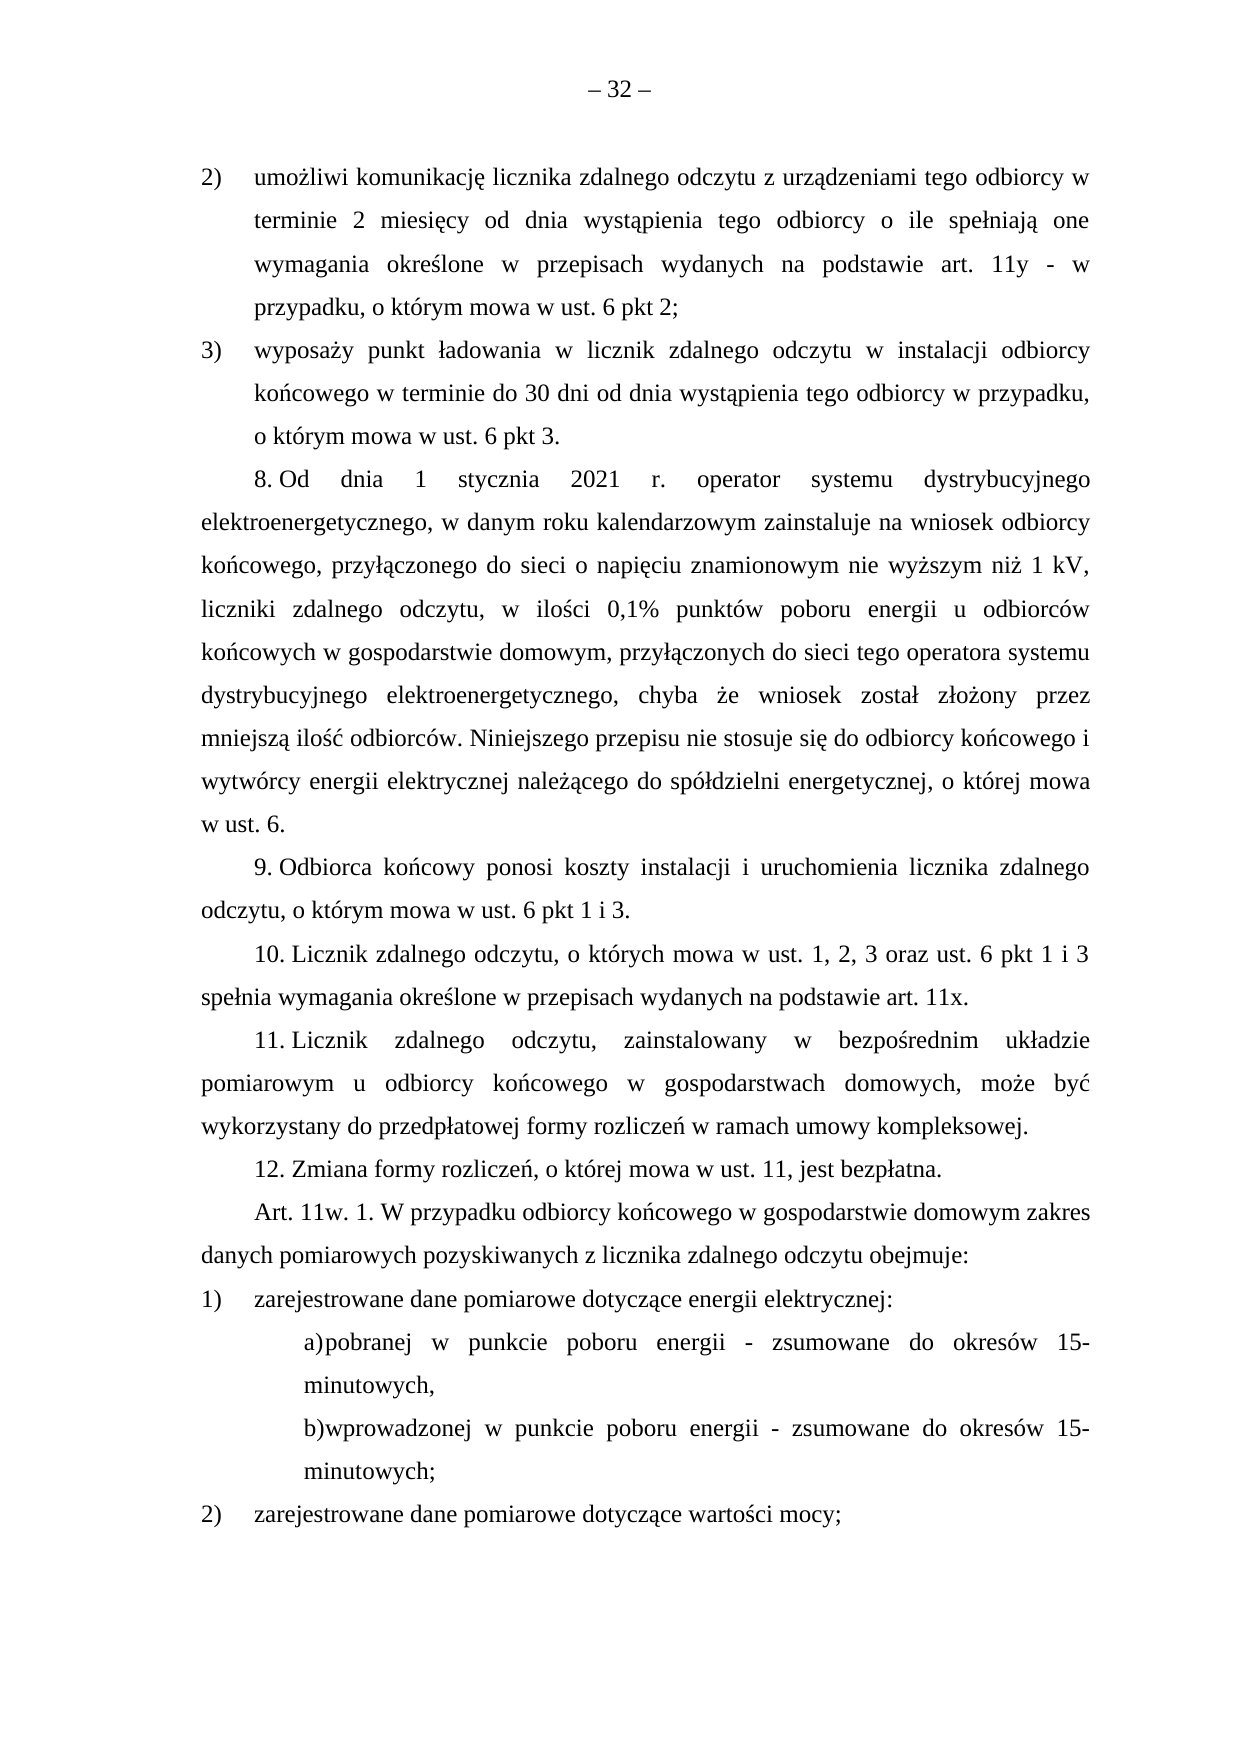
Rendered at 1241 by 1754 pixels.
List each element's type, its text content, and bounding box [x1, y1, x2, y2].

text 12. Zmiana formy rozliczeń, o której mowa w ust. 11, jest bezpłatna. [201, 1154, 1091, 1183]
text Art. 11w. 1. W przypadku odbiorcy końcowego w gospodarstwie domowym zakres danych pomiarowych pozyskiwanych z licznika zdalnego odczytu obejmuje: [201, 1197, 1091, 1269]
text 1) zarejestrowane dane pomiarowe dotyczące energii elektrycznej: [201, 1284, 1091, 1312]
text 2) umożliwi komunikację licznika zdalnego odczytu z urządzeniami tego odbiorcy w terminie 2 miesięcy od dnia wystąpienia tego odbiorcy o ile spełniają one wymagania określone w przepisach wydanych na podstawie art. 11y - w przypadku, o którym mowa w ust. 6 pkt 2; [201, 162, 1091, 321]
text b) wprowadzonej w punkcie poboru energii - zsumowane do okresów 15-minutowych; [304, 1413, 1091, 1485]
text 11. Licznik zdalnego odczytu, zainstalowany w bezpośrednim układzie pomiarowym u odbiorcy końcowego w gospodarstwach domowych, może być wykorzystany do przedpłatowej formy rozliczeń w ramach umowy kompleksowej. [201, 1025, 1091, 1140]
text 2) zarejestrowane dane pomiarowe dotyczące wartości mocy; [201, 1499, 1091, 1528]
text 10. Licznik zdalnego odczytu, o których mowa w ust. 1, 2, 3 oraz ust. 6 pkt 1 i 3 spełnia wymagania określone w przepisach wydanych na podstawie art. 11x. [201, 939, 1091, 1011]
text 8. Od dnia 1 stycznia 2021 r. operator systemu dystrybucyjnego elektroenergetycznego, w danym roku kalendarzowym zainstaluje na wniosek odbiorcy końcowego, przyłączonego do sieci o napięciu znamionowym nie wyższym niż 1 kV, liczniki zdalnego odczytu, w ilości 0,1% punktów poboru energii u odbiorców końcowych w gospodarstwie domowym, przyłączonych do sieci tego operatora systemu dystrybucyjnego elektroenergetycznego, chyba że wniosek został złożony przez mniejszą ilość odbiorców. Niniejszego przepisu nie stosuje się do odbiorcy końcowego i wytwórcy energii elektrycznej należącego do spółdzielni energetycznej, o której mowa w ust. 6. [201, 464, 1091, 838]
text a) pobranej w punkcie poboru energii - zsumowane do okresów 15-minutowych, [304, 1327, 1091, 1399]
text 3) wyposaży punkt ładowania w licznik zdalnego odczytu w instalacji odbiorcy końcowego w terminie do 30 dni od dnia wystąpienia tego odbiorcy w przypadku, o którym mowa w ust. 6 pkt 3. [201, 335, 1091, 450]
text 9. Odbiorca końcowy ponosi koszty instalacji i uruchomienia licznika zdalnego odczytu, o którym mowa w ust. 6 pkt 1 i 3. [201, 852, 1091, 924]
